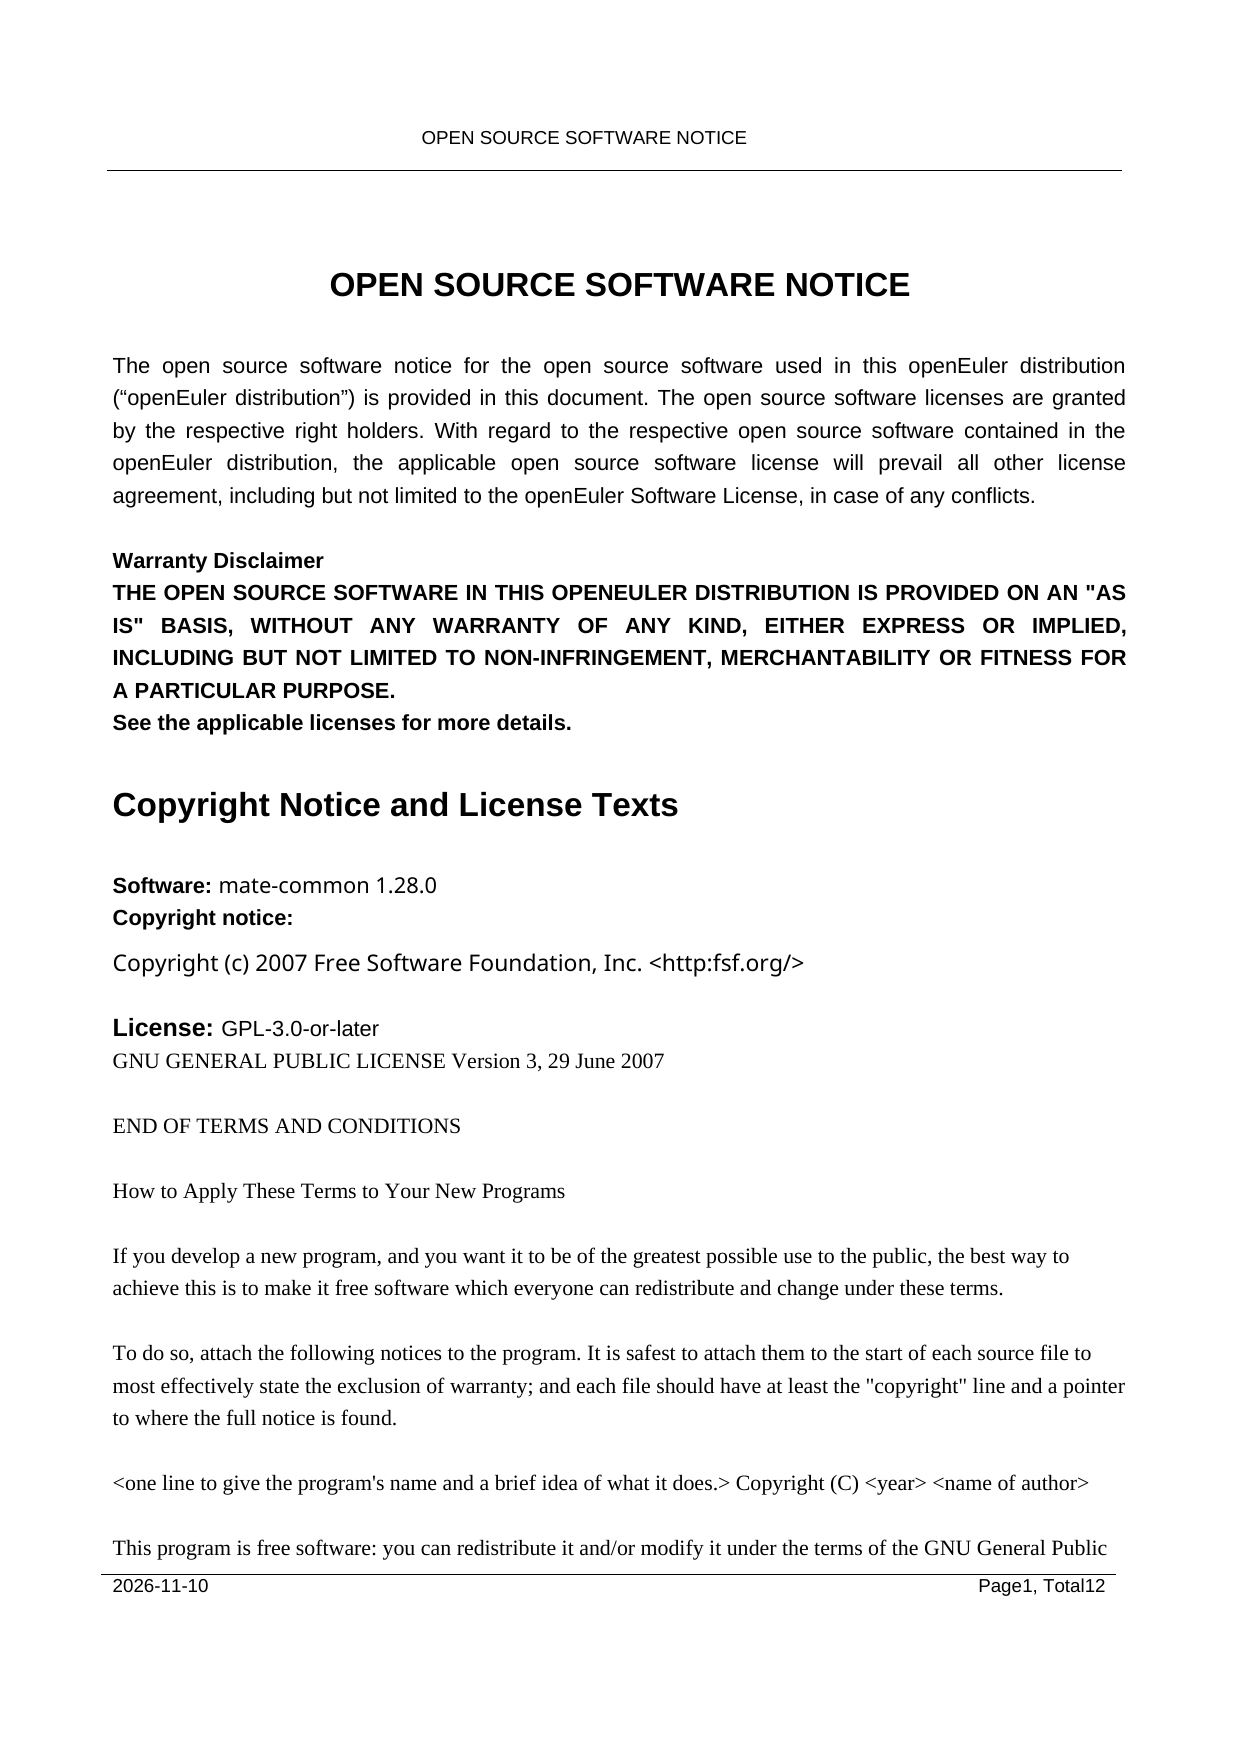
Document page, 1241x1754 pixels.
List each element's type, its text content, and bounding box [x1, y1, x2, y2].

text Warranty Disclaimer [112, 544, 1128, 576]
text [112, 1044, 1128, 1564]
text Copyright Notice and License Texts [112, 771, 1128, 836]
title Software: mate-common 1.28.0 [112, 869, 1128, 901]
text License: GPL-3.0-or-later [112, 1012, 1128, 1044]
text Copyright notice: [112, 901, 1128, 934]
text The open source software notice for the open source software used in this openEuler distribution (“openEuler distribution”) is provided in this document. The open source software licenses are granted by the respective right holders. With regard to the respective open source software contained in the openEuler distribution, the applicable open source software license will prevail all other license agreement, including but not limited to the openEuler Software License, in case of any conflicts. [112, 349, 1128, 511]
text OPEN SOURCE SOFTWARE NOTICE [112, 251, 1128, 316]
text THE OPEN SOURCE SOFTWARE IN THIS OPENEULER DISTRIBUTION IS PROVIDED ON AN "AS IS" BASIS, WITHOUT ANY WARRANTY OF ANY KIND, EITHER EXPRESS OR IMPLIED, INCLUDING BUT NOT LIMITED TO NON-INFRINGEMENT, MERCHANTABILITY OR FITNESS FOR A PARTICULAR PURPOSE. See the applicable licenses for more details. [112, 576, 1128, 739]
text Copyright (c) 2007 Free Software Foundation, Inc. <http:fsf.org/> [112, 947, 1128, 1012]
